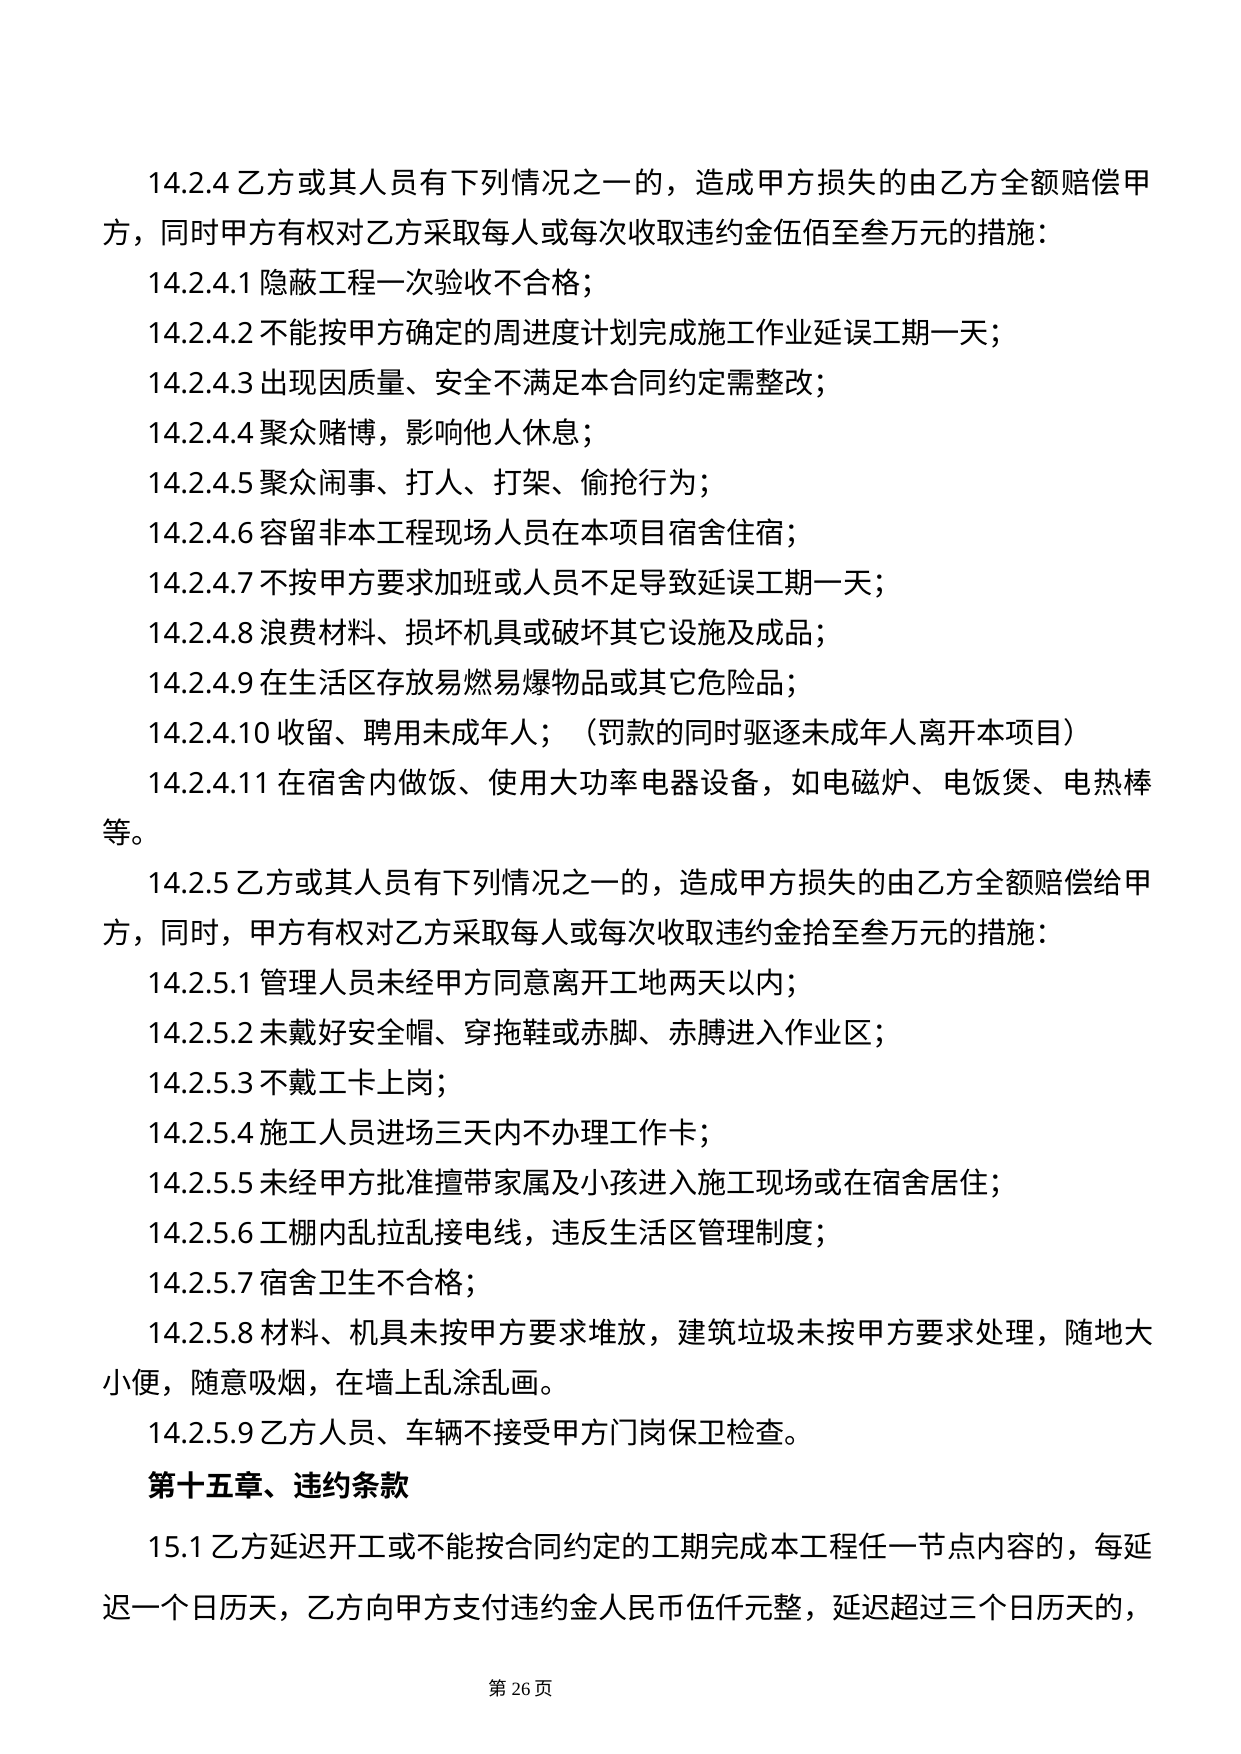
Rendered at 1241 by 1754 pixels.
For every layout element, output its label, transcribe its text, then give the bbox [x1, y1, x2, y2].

text 14.2.5.7宿舍卫生不合格； [102, 1253, 1153, 1303]
text 14.2.4.10收留、聘用未成年人；（罚款的同时驱逐未成年人离开本项目） [102, 703, 1153, 753]
text 14.2.5.3不戴工卡上岗； [102, 1053, 1153, 1103]
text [102, 1514, 1153, 1636]
text 14.2.4.9在生活区存放易燃易爆物品或其它危险品； [102, 653, 1153, 703]
text 14.2.5.5未经甲方批准擅带家属及小孩进入施工现场或在宿舍居住； [102, 1153, 1153, 1203]
text 14.2.5.9乙方人员、车辆不接受甲方门岗保卫检查。 [102, 1403, 1153, 1453]
text 14.2.4.8浪费材料、损坏机具或破坏其它设施及成品； [102, 603, 1153, 653]
text 14.2.5.1管理人员未经甲方同意离开工地两天以内； [102, 953, 1153, 1003]
text 14.2.4.7不按甲方要求加班或人员不足导致延误工期一天； [102, 553, 1153, 603]
text 14.2.4.2不能按甲方确定的周进度计划完成施工作业延误工期一天； [102, 303, 1153, 353]
text 14.2.4.1隐蔽工程一次验收不合格； [102, 253, 1153, 303]
text 14.2.4.5聚众闹事、打人、打架、偷抢行为； [102, 453, 1153, 503]
text 14.2.5.8材料、机具未按甲方要求堆放，建筑垃圾未按甲方要求处理，随地大小便，随意吸烟，在墙上乱涂乱画。 [102, 1303, 1153, 1403]
text 14.2.4.6容留非本工程现场人员在本项目宿舍住宿； [102, 503, 1153, 553]
text 第十五章、违约条款 [102, 1453, 1153, 1514]
text 14.2.4乙方或其人员有下列情况之一的，造成甲方损失的由乙方全额赔偿甲方，同时甲方有权对乙方采取每人或每次收取违约金伍佰至叁万元的措施： [102, 153, 1153, 253]
text 14.2.5.2未戴好安全帽、穿拖鞋或赤脚、赤膊进入作业区； [102, 1003, 1153, 1053]
text 14.2.4.4聚众赌博，影响他人休息； [102, 403, 1153, 453]
text 14.2.5.6工棚内乱拉乱接电线，违反生活区管理制度； [102, 1203, 1153, 1253]
text 14.2.4.3出现因质量、安全不满足本合同约定需整改； [102, 353, 1153, 403]
text 14.2.4.11在宿舍内做饭、使用大功率电器设备，如电磁炉、电饭煲、电热棒等。 [102, 753, 1153, 853]
text 14.2.5.4施工人员进场三天内不办理工作卡； [102, 1103, 1153, 1153]
text 14.2.5乙方或其人员有下列情况之一的，造成甲方损失的由乙方全额赔偿给甲方，同时，甲方有权对乙方采取每人或每次收取违约金拾至叁万元的措施： [102, 853, 1153, 953]
